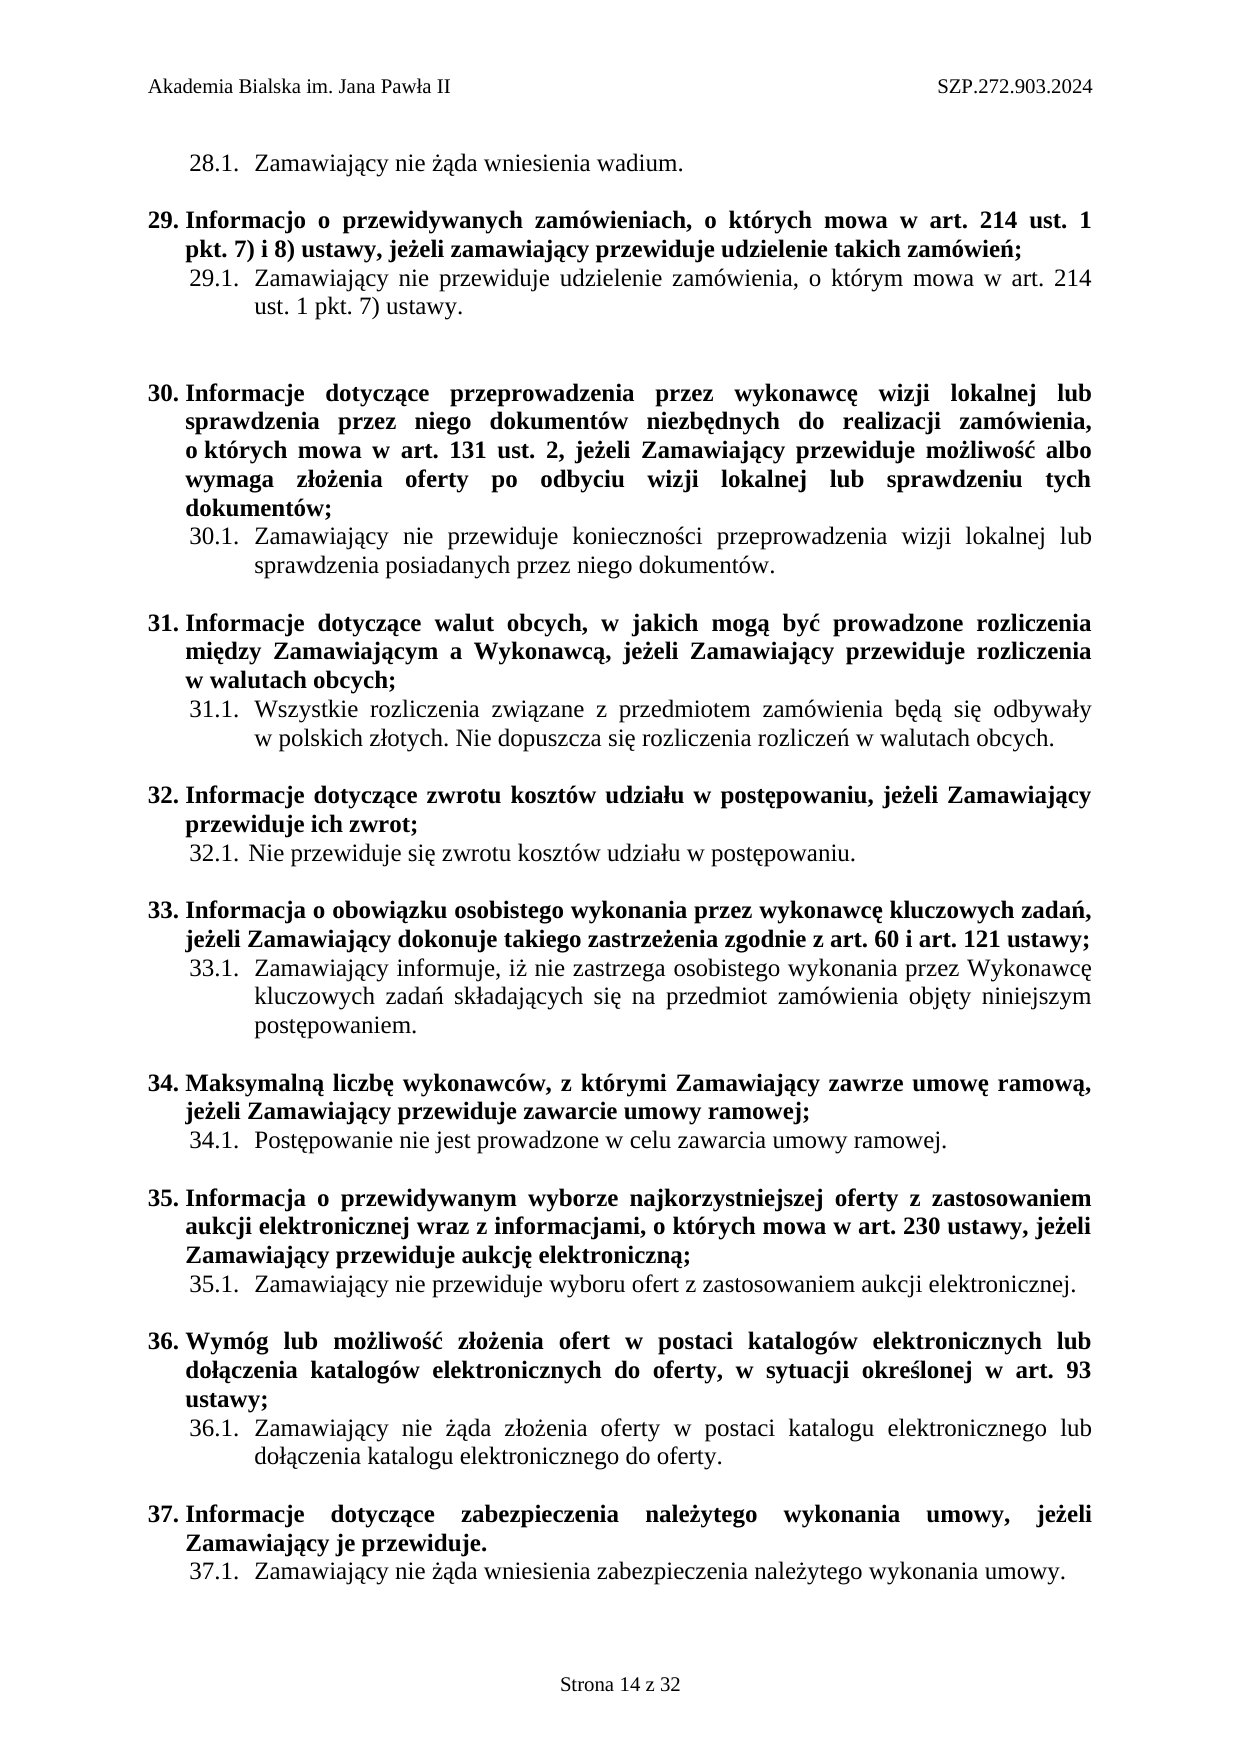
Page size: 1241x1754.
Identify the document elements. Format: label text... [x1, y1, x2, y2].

list Informacje dotyczące zwrotu kosztów udziału w postępowaniu, jeżeli Zamawiający przewiduje ich zwrot; [148, 780, 1093, 838]
list Zamawiający nie przewiduje konieczności przeprowadzenia wizji lokalnej lub sprawdzenia posiadanych przez niego dokumentów. [189, 521, 1093, 579]
list Informacje dotyczące przeprowadzenia przez wykonawcę wizji lokalnej lub sprawdzenia przez niego dokumentów niezbędnych do realizacji zamówienia, o których mowa w art. 131 ust. 2, jeżeli Zamawiający przewiduje możliwość albo wymaga złożenia oferty po odbyciu wizji lokalnej lub sprawdzeniu tych dokumentów; [148, 378, 1093, 521]
list Informacje dotyczące zabezpieczenia należytego wykonania umowy, jeżeli Zamawiający je przewiduje. [148, 1499, 1093, 1556]
list Wymóg lub możliwość złożenia ofert w postaci katalogów elektronicznych lub dołączenia katalogów elektronicznych do oferty, w sytuacji określonej w art. 93 ustawy; [148, 1326, 1093, 1413]
list Zamawiający nie żąda złożenia oferty w postaci katalogu elektronicznego lub dołączenia katalogu elektronicznego do oferty. [189, 1413, 1093, 1470]
list Maksymalną liczbę wykonawców, z którymi Zamawiający zawrze umowę ramową, jeżeli Zamawiający przewiduje zawarcie umowy ramowej; [148, 1068, 1093, 1125]
list Zamawiający nie żąda wniesienia wadium. [189, 148, 1093, 176]
list Informacje dotyczące walut obcych, w jakich mogą być prowadzone rozliczenia między Zamawiającym a Wykonawcą, jeżeli Zamawiający przewiduje rozliczenia w walutach obcych; [148, 608, 1093, 694]
list Zamawiający nie przewiduje udzielenie zamówienia, o którym mowa w art. 214 ust. 1 pkt. 7) ustawy. [189, 263, 1093, 320]
list Informacja o przewidywanym wyborze najkorzystniejszej oferty z zastosowaniem aukcji elektronicznej wraz z informacjami, o których mowa w art. 230 ustawy, jeżeli Zamawiający przewiduje aukcję elektroniczną; [148, 1183, 1093, 1269]
list Zamawiający nie żąda wniesienia zabezpieczenia należytego wykonania umowy. [189, 1556, 1093, 1585]
list Zamawiający informuje, iż nie zastrzega osobistego wykonania przez Wykonawcę kluczowych zadań składających się na przedmiot zamówienia objęty niniejszym postępowaniem. [189, 953, 1093, 1039]
list Wszystkie rozliczenia związane z przedmiotem zamówienia będą się odbywały w polskich złotych. Nie dopuszcza się rozliczenia rozliczeń w walutach obcych. [189, 694, 1093, 751]
list Postępowanie nie jest prowadzone w celu zawarcia umowy ramowej. [189, 1125, 1093, 1154]
list Zamawiający nie przewiduje wyboru ofert z zastosowaniem aukcji elektronicznej. [189, 1269, 1093, 1298]
list Informacja o obowiązku osobistego wykonania przez wykonawcę kluczowych zadań, jeżeli Zamawiający dokonuje takiego zastrzeżenia zgodnie z art. 60 i art. 121 ustawy; [148, 895, 1093, 953]
list Nie przewiduje się zwrotu kosztów udziału w postępowaniu. [189, 838, 1093, 866]
list Informacjo o przewidywanych zamówieniach, o których mowa w art. 214 ust. 1 pkt. 7) i 8) ustawy, jeżeli zamawiający przewiduje udzielenie takich zamówień; [148, 205, 1093, 263]
